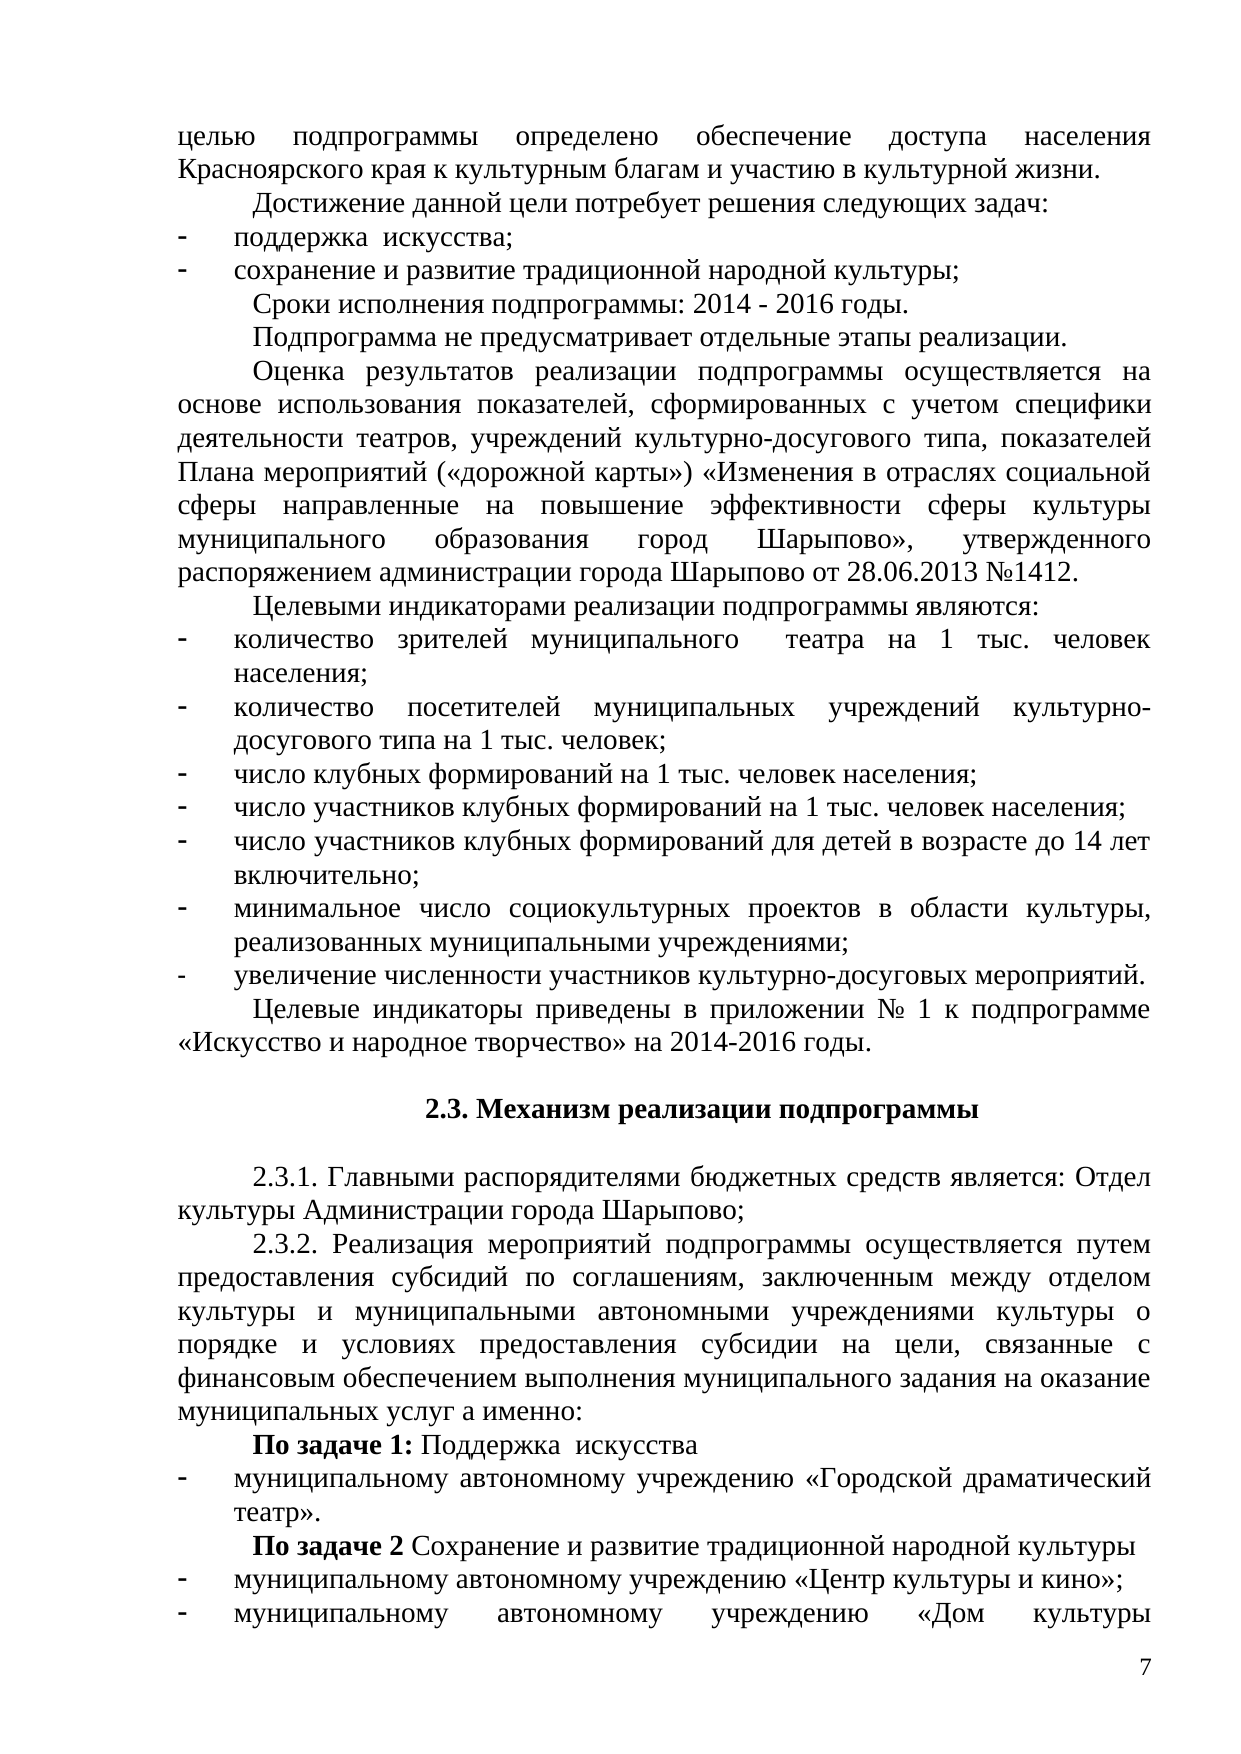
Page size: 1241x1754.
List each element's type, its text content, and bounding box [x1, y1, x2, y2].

list число участников клубных формирований для детей в возрасте до 14 лет включительно; [177, 823, 1152, 890]
text По задаче 1: Поддержка искусства [177, 1427, 1152, 1461]
list муниципальному автономному учреждению «Городской драматический театр». [177, 1461, 1152, 1528]
text Целевыми индикаторами реализации подпрограммы являются: [177, 588, 1152, 621]
text Сроки исполнения подпрограммы: 2014 - 2016 годы. [177, 286, 1152, 319]
text Оценка результатов реализации подпрограммы осуществляется на основе использования показателей, сформированных с учетом специфики деятельности театров, учреждений культурно-досугового типа, показателей Плана мероприятий («дорожной карты») «Изменения в отраслях социальной сферы направленные на повышение эффективности сферы культуры муниципального образования город Шарыпово», утвержденного распоряжением администрации города Шарыпово от 28.06.2013 №1412. [177, 353, 1152, 588]
text 2.3. Механизм реализации подпрограммы [177, 1092, 1152, 1125]
text 2.3.2. Реализация мероприятий подпрограммы осуществляется путем предоставления субсидий по соглашениям, заключенным между отделом культуры и муниципальными автономными учреждениями культуры о порядке и условиях предоставления субсидии на цели, связанные с финансовым обеспечением выполнения муниципального задания на оказание муниципальных услуг а именно: [177, 1226, 1152, 1427]
list число участников клубных формирований на 1 тыс. человек населения; [177, 789, 1152, 823]
list количество зрителей муниципального театра на 1 тыс. человек населения; [177, 621, 1152, 689]
text По задаче 2 Сохранение и развитие традиционной народной культуры [177, 1528, 1152, 1561]
list количество посетителей муниципальных учреждений культурно-досугового типа на 1 тыс. человек; [177, 689, 1152, 756]
list увеличение численности участников культурно-досуговых мероприятий. [177, 957, 1152, 991]
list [177, 1595, 1152, 1629]
list поддержка искусства; [177, 219, 1152, 252]
text 2.3.1. Главными распорядителями бюджетных средств является: Отдел культуры Администрации города Шарыпово; [177, 1159, 1152, 1226]
list муниципальному автономному учреждению «Центр культуры и кино»; [177, 1561, 1152, 1595]
list число клубных формирований на 1 тыс. человек населения; [177, 756, 1152, 789]
text Достижение данной цели потребует решения следующих задач: [177, 185, 1152, 219]
text Целевые индикаторы приведены в приложении № 1 к подпрограмме «Искусство и народное творчество» на 2014-2016 годы. [177, 991, 1152, 1058]
list минимальное число социокультурных проектов в области культуры, реализованных муниципальными учреждениями; [177, 890, 1152, 957]
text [177, 118, 1152, 185]
text Подпрограмма не предусматривает отдельные этапы реализации. [177, 319, 1152, 353]
list сохранение и развитие традиционной народной культуры; [177, 252, 1152, 286]
